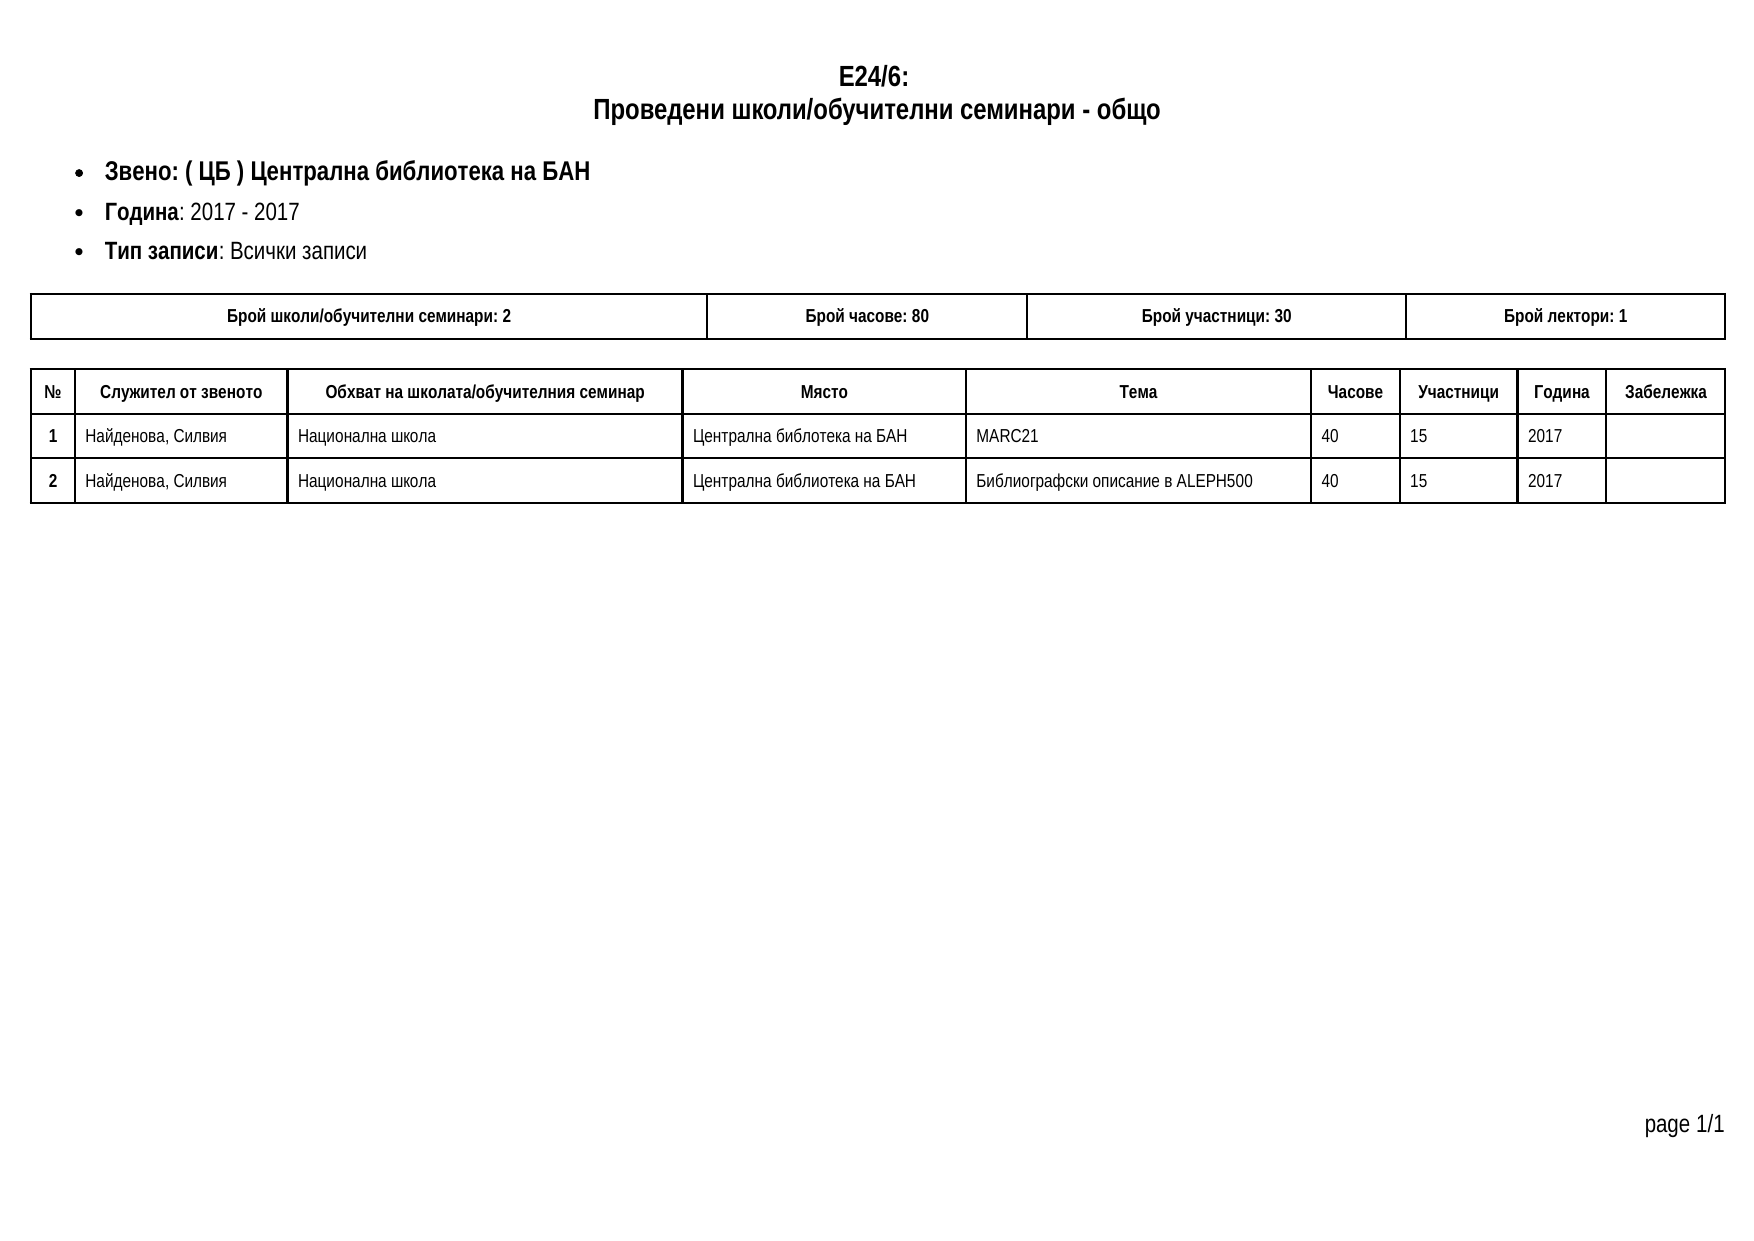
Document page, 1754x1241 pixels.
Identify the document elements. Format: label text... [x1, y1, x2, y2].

subtitle E24/6: Проведени школи/обучителни семинари - общо [29, 59, 1724, 126]
table_cell Централна библиотека на БАН [684, 459, 965, 502]
table_cell MARC21 [967, 415, 1310, 457]
table_header № [32, 370, 74, 413]
table_cell 40 [1312, 415, 1399, 457]
list Година: 2017 - 2017 [75, 197, 1714, 225]
table_header Тема [967, 370, 1310, 413]
table_header Брой школи/обучителни семинари: 2 [32, 295, 706, 337]
table_cell [1607, 459, 1724, 502]
table_cell 15 [1401, 415, 1516, 457]
table_header Брой участници: 30 [1028, 295, 1405, 337]
table_header Място [684, 370, 965, 413]
table_cell 15 [1401, 459, 1516, 502]
table_header Часове [1312, 370, 1399, 413]
table_cell Национална школа [289, 459, 681, 502]
table_cell Найденова, Силвия [76, 415, 286, 457]
table_cell 40 [1312, 459, 1399, 502]
table_header Година [1519, 370, 1605, 413]
table_header Служител от звеното [76, 370, 286, 413]
table_cell 2017 [1519, 459, 1605, 502]
table_header Забележка [1607, 370, 1724, 413]
table_cell Централна библотека на БАН [684, 415, 965, 457]
table_cell 2017 [1519, 415, 1605, 457]
table_cell Библиографски описание в ALEPH500 [967, 459, 1310, 502]
table_cell Национална школа [289, 415, 681, 457]
table_header Участници [1401, 370, 1516, 413]
table_cell Найденова, Силвия [76, 459, 286, 502]
table_header Обхват на школата/обучителния семинар [289, 370, 681, 413]
list Звено: ( ЦБ ) Централна библиотека на БАН [75, 155, 1714, 186]
table_header Брой лектори: 1 [1407, 295, 1724, 337]
table_cell 1 [32, 415, 74, 457]
table_cell 2 [32, 459, 74, 502]
list Тип записи: Всички записи [75, 236, 1714, 264]
table_header Брой часове: 80 [708, 295, 1026, 337]
table_cell [1607, 415, 1724, 457]
